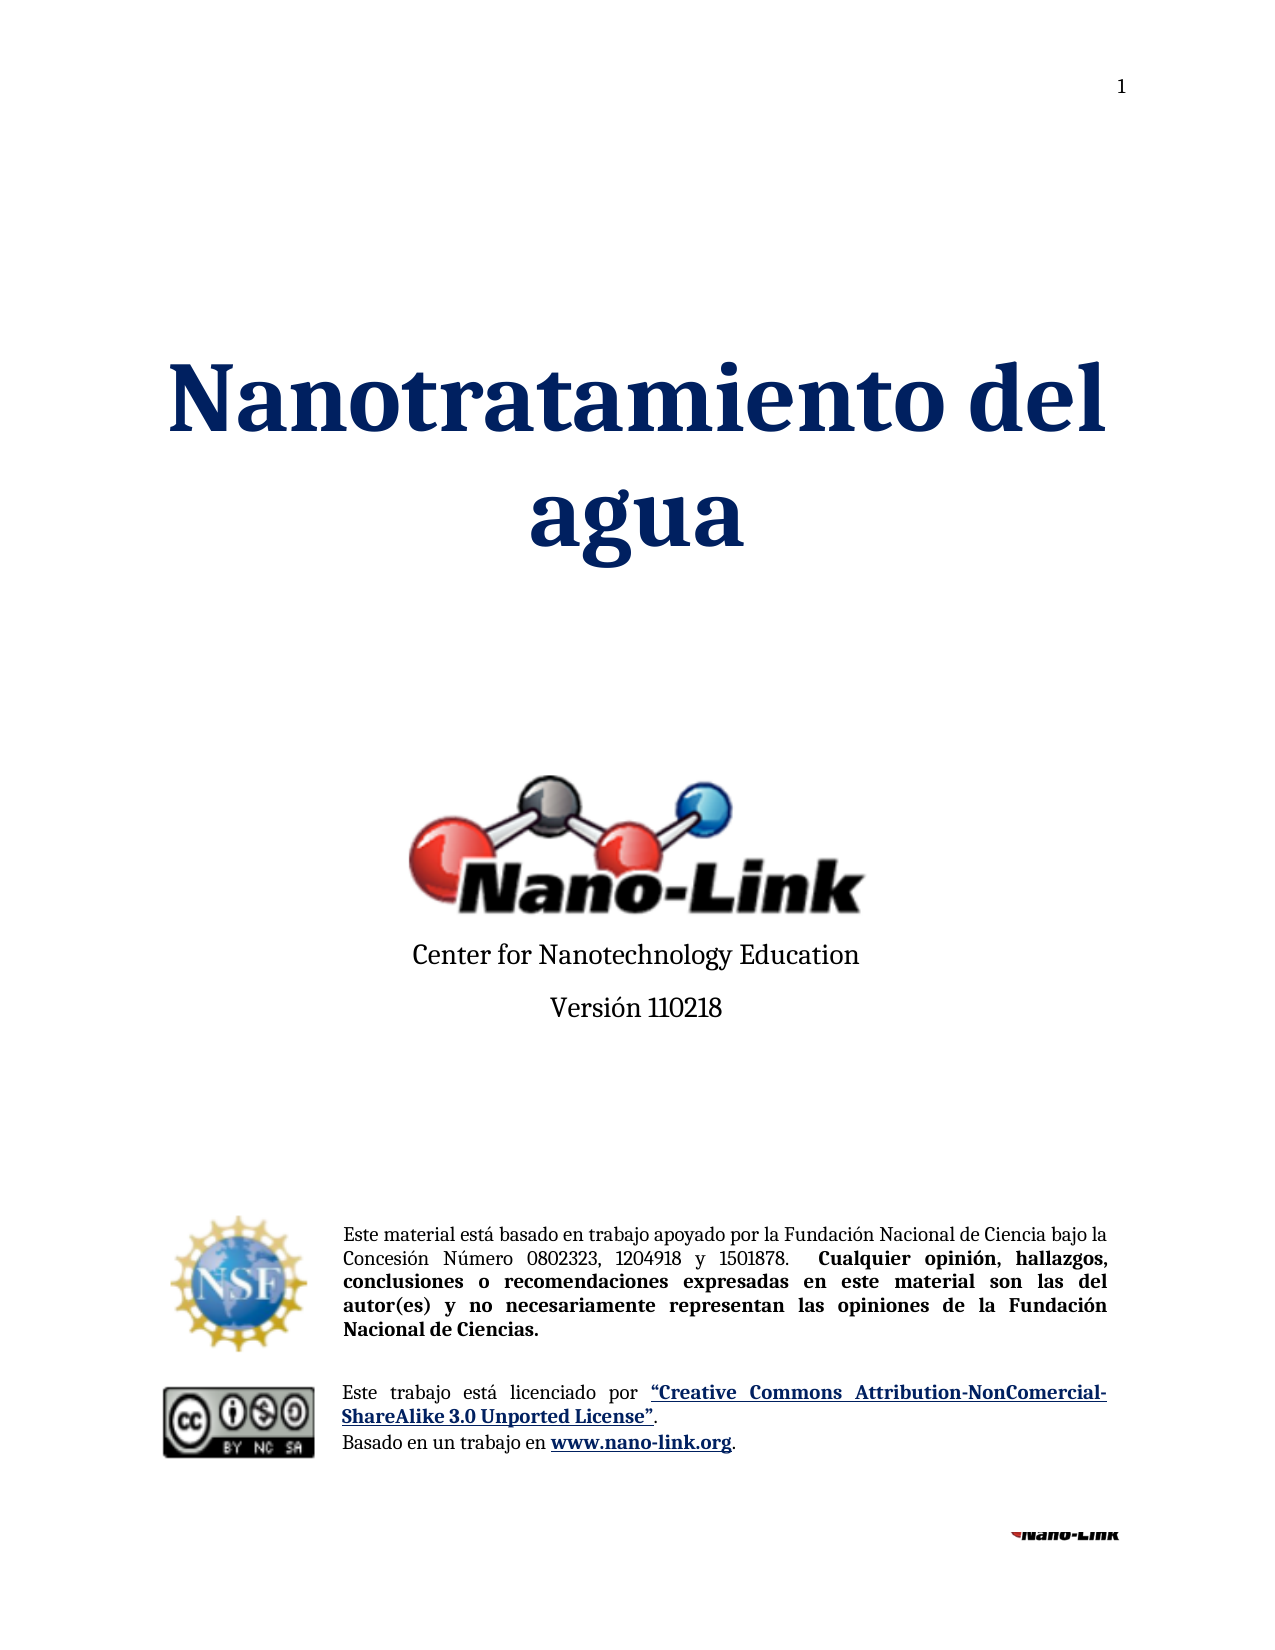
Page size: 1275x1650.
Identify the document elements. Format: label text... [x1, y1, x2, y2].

picture [1007, 1497, 1125, 1547]
picture [381, 763, 894, 929]
text Nanotratamiento del agua [150, 342, 1125, 572]
picture [158, 1205, 328, 1477]
